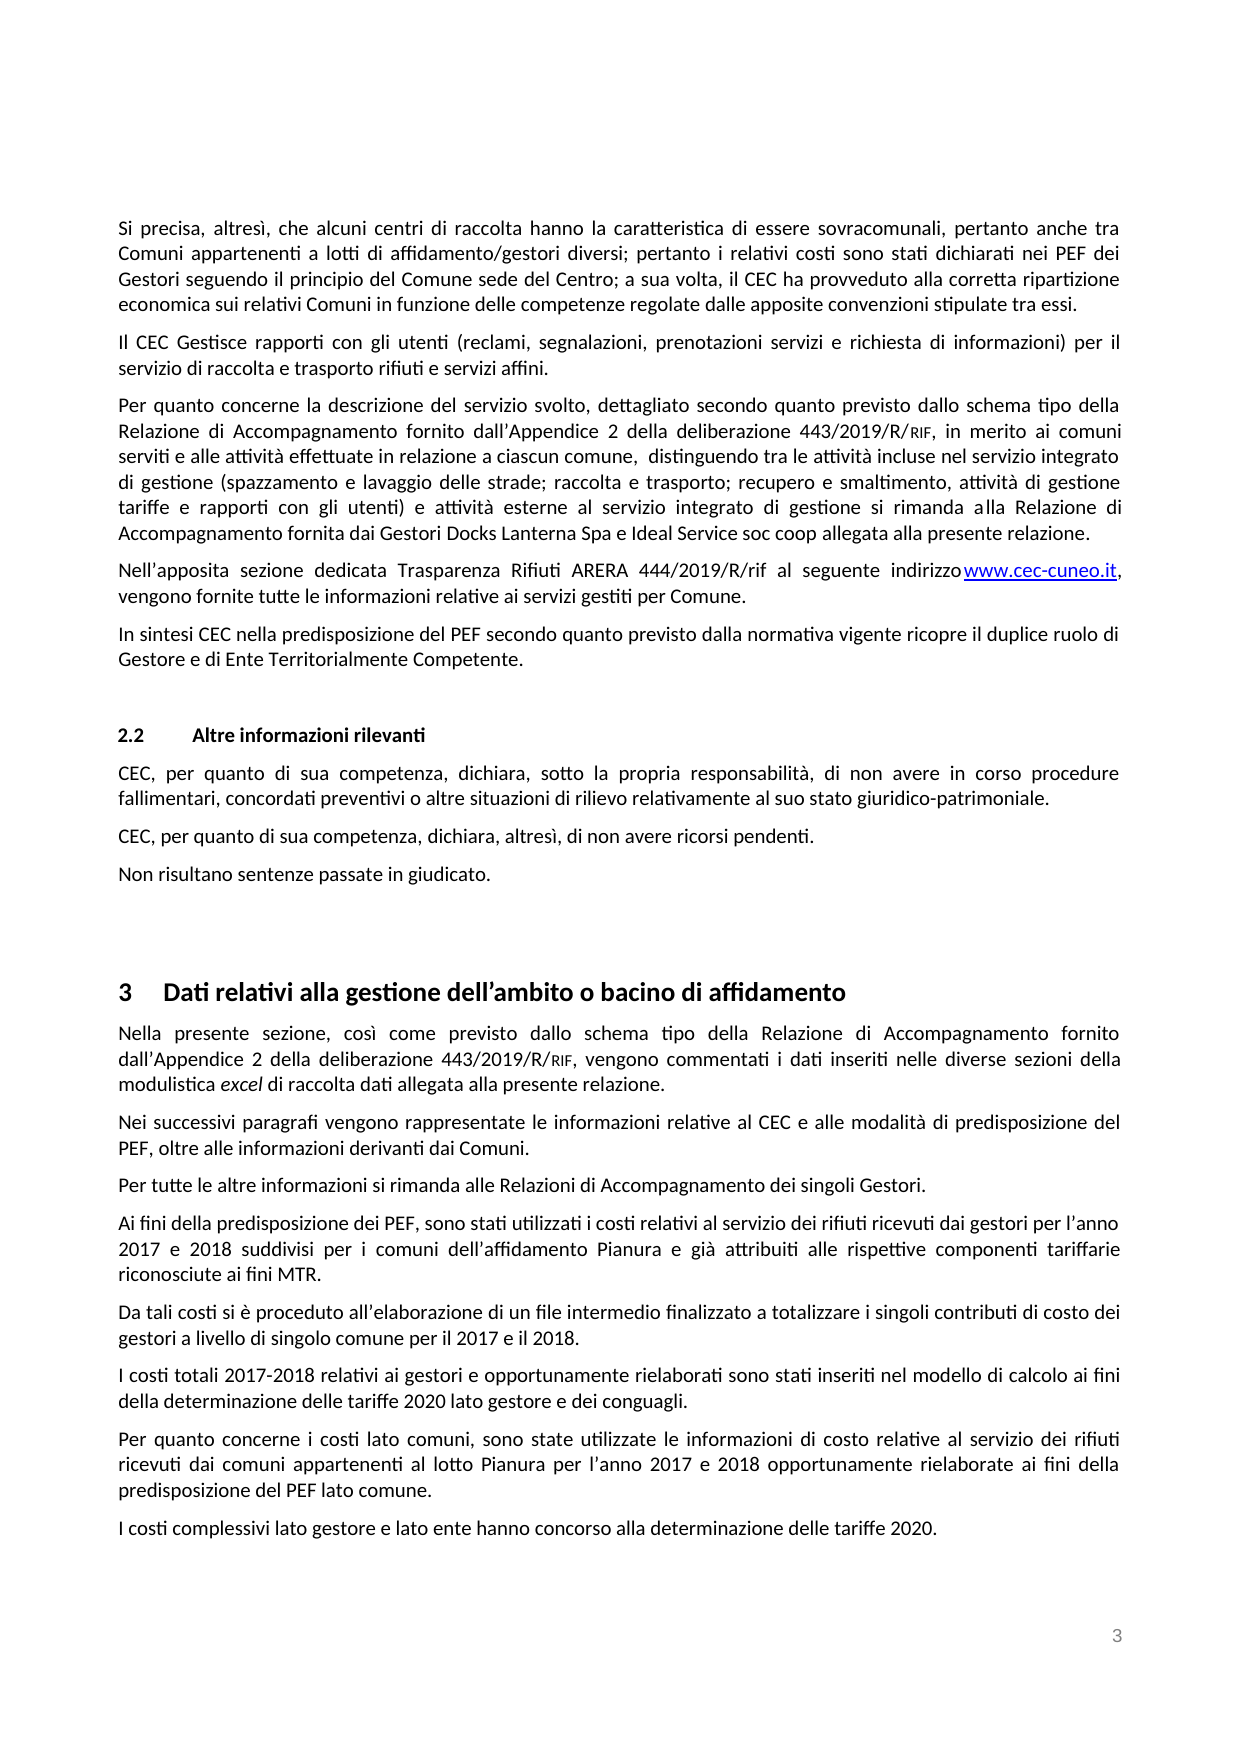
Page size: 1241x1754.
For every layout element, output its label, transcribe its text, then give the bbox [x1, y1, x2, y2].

text CEC, per quanto di sua competenza, dichiara, altresì, di non avere ricorsi pendenti. [118, 823, 1122, 849]
text Per tutte le altre informazioni si rimanda alle Relazioni di Accompagnamento dei singoli Gestori. [118, 1173, 1122, 1198]
text I costi totali 2017-2018 relativi ai gestori e opportunamente rielaborati sono stati inseriti nel modello di calcolo ai fini della determinazione delle tariffe 2020 lato gestore e dei conguagli. [118, 1363, 1122, 1413]
text In sintesi CEC nella predisposizione del PEF secondo quanto previsto dalla normativa vigente ricopre il duplice ruolo di Gestore e di Ente Territorialmente Competente. [118, 621, 1122, 672]
text Per quanto concerne la descrizione del servizio svolto, dettagliato secondo quanto previsto dallo schema tipo della Relazione di Accompagnamento fornito dall’Appendice 2 della deliberazione 443/2019/R/rif, in merito ai comuni serviti e alle attività effettuate in relazione a ciascun comune, distinguendo tra le attività incluse nel servizio integrato di gestione (spazzamento e lavaggio delle strade; raccolta e trasporto; recupero e smaltimento, attività di gestione tariffe e rapporti con gli utenti) e attività esterne al servizio integrato di gestione si rimanda alla Relazione di Accompagnamento fornita dai Gestori Docks Lanterna Spa e Ideal Service soc coop allegata alla presente relazione. [118, 393, 1122, 545]
text Ai fini della predisposizione dei PEF, sono stati utilizzati i costi relativi al servizio dei rifiuti ricevuti dai gestori per l’anno 2017 e 2018 suddivisi per i comuni dell’affidamento Pianura e già attribuiti alle rispettive componenti tariffarie riconosciute ai fini MTR. [118, 1211, 1122, 1287]
text CEC, per quanto di sua competenza, dichiara, sotto la propria responsabilità, di non avere in corso procedure fallimentari, concordati preventivi o altre situazioni di rilievo relativamente al suo stato giuridico-patrimoniale. [118, 760, 1122, 811]
text Nei successivi paragrafi vengono rappresentate le informazioni relative al CEC e alle modalità di predisposizione del PEF, oltre alle informazioni derivanti dai Comuni. [118, 1109, 1122, 1160]
text Nell’apposita sezione dedicata Trasparenza Rifiuti ARERA 444/2019/R/rif al seguente indirizzowww.cec-cuneo.it, vengono fornite tutte le informazioni relative ai servizi gestiti per Comune. [118, 558, 1122, 608]
text Il CEC Gestisce rapporti con gli utenti (reclami, segnalazioni, prenotazioni servizi e richiesta di informazioni) per il servizio di raccolta e trasporto rifiuti e servizi affini. [118, 329, 1122, 380]
text Non risultano sentenze passate in giudicato. [118, 861, 1122, 887]
text Da tali costi si è proceduto all’elaborazione di un file intermedio finalizzato a totalizzare i singoli contributi di costo dei gestori a livello di singolo comune per il 2017 e il 2018. [118, 1299, 1122, 1350]
text I costi complessivi lato gestore e lato ente hanno concorso alla determinazione delle tariffe 2020. [118, 1515, 1122, 1540]
text Per quanto concerne i costi lato comuni, sono state utilizzate le informazioni di costo relative al servizio dei rifiuti ricevuti dai comuni appartenenti al lotto Pianura per l’anno 2017 e 2018 opportunamente rielaborate ai fini della predisposizione del PEF lato comune. [118, 1426, 1122, 1502]
subtitle Altre informazioni rilevanti [117, 722, 1122, 748]
subtitle Dati relativi alla gestione dell’ambito o bacino di affidamento [118, 975, 1122, 1008]
text Si precisa, altresì, che alcuni centri di raccolta hanno la caratteristica di essere sovracomunali, pertanto anche tra Comuni appartenenti a lotti di affidamento/gestori diversi; pertanto i relativi costi sono stati dichiarati nei PEF dei Gestori seguendo il principio del Comune sede del Centro; a sua volta, il CEC ha provveduto alla corretta ripartizione economica sui relativi Comuni in funzione delle competenze regolate dalle apposite convenzioni stipulate tra essi. [118, 215, 1122, 317]
text Nella presente sezione, così come previsto dallo schema tipo della Relazione di Accompagnamento fornito dall’Appendice 2 della deliberazione 443/2019/R/rif, vengono commentati i dati inseriti nelle diverse sezioni della modulistica excel di raccolta dati allegata alla presente relazione. [118, 1021, 1122, 1097]
